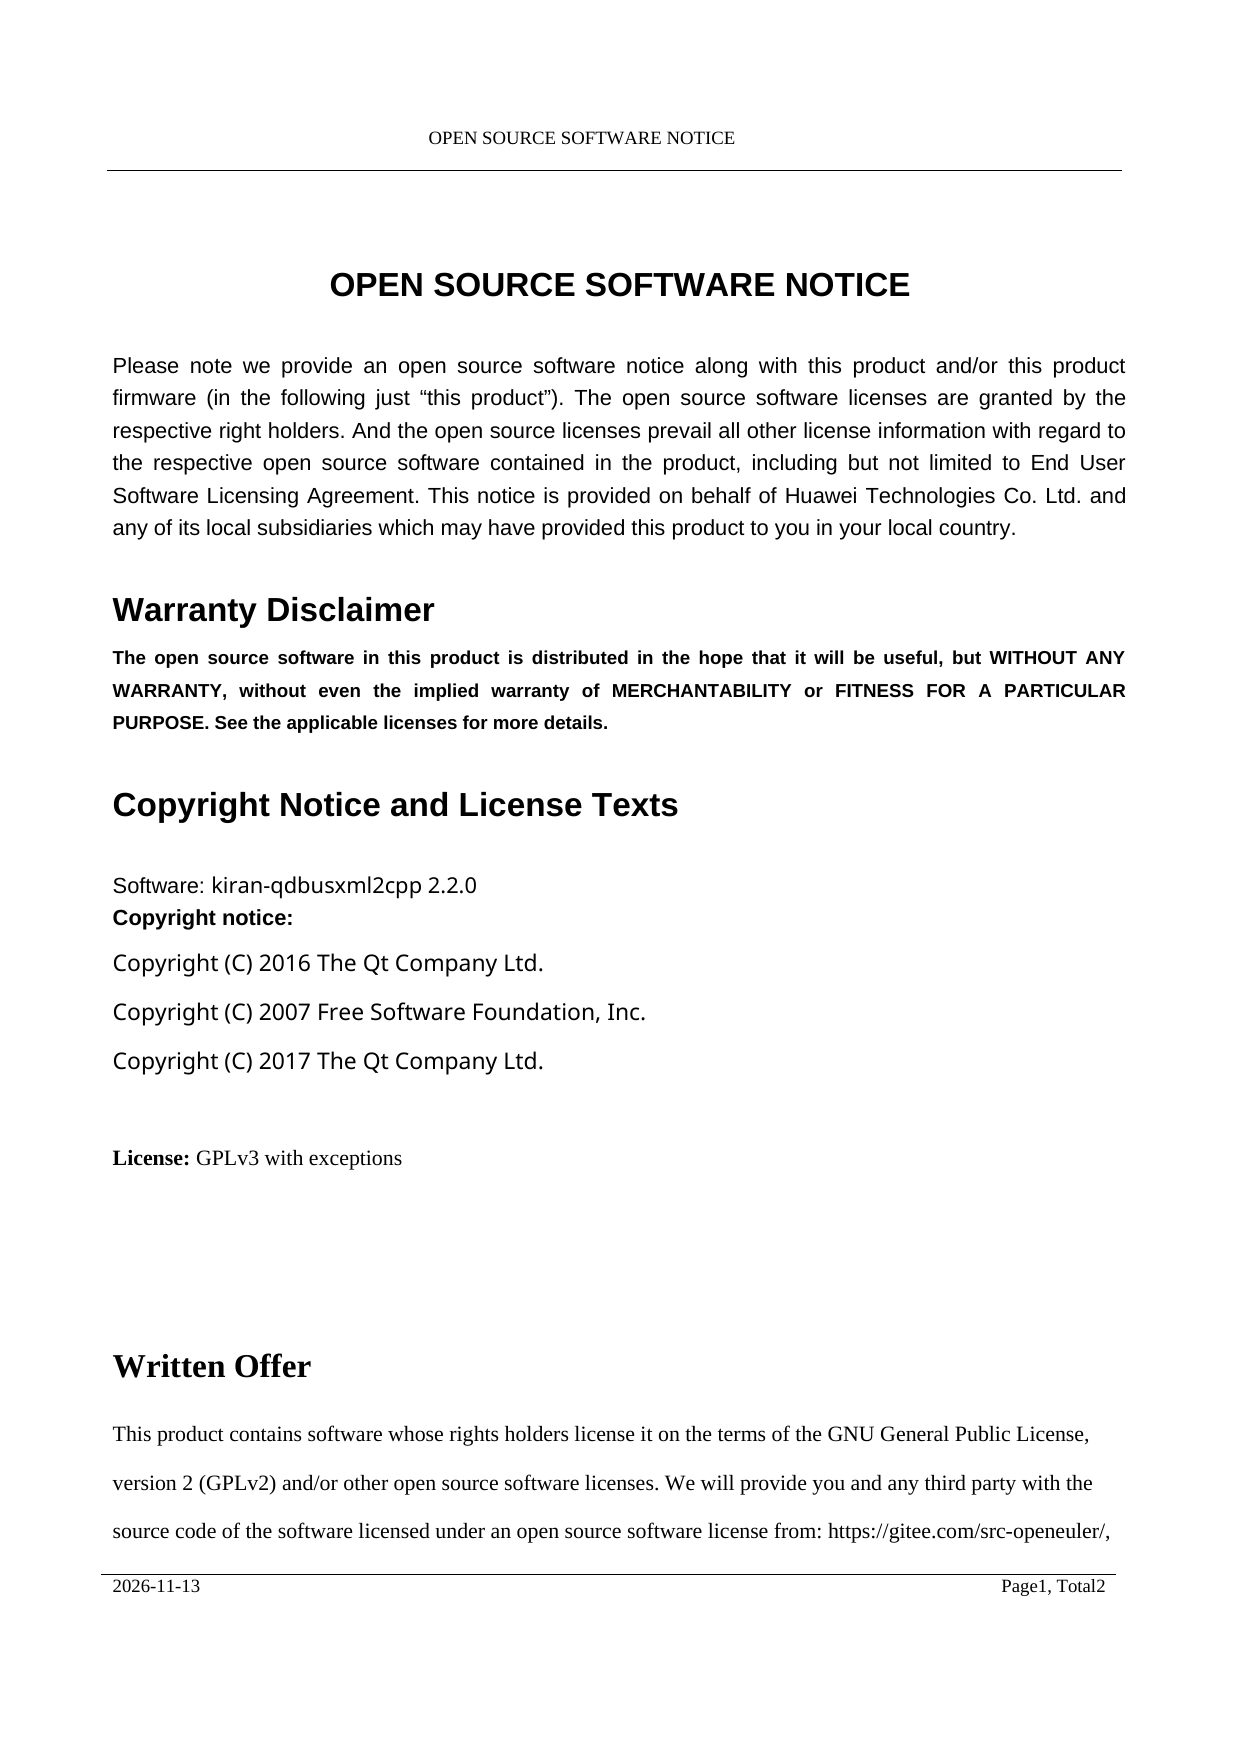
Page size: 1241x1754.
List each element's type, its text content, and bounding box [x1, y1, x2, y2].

text License: GPLv3 with exceptions [112, 1142, 1128, 1272]
text Copyright Notice and License Texts [112, 771, 1128, 836]
text Please note we provide an open source software notice along with this product and/or this product firmware (in the following just “this product”). The open source software licenses are granted by the respective right holders. And the open source licenses prevail all other license information with regard to the respective open source software contained in the product, including but not limited to End User Software Licensing Agreement. This notice is provided on behalf of Huawei Technologies Co. Ltd. and any of its local subsidiaries which may have provided this product to you in your local country. [112, 349, 1128, 544]
text The open source software in this product is distributed in the hope that it will be useful, but WITHOUT ANY WARRANTY, without even the implied warranty of MERCHANTABILITY or FITNESS FOR A PARTICULAR PURPOSE. See the applicable licenses for more details. [112, 641, 1128, 739]
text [112, 1417, 1128, 1547]
text Written Offer [112, 1333, 1128, 1398]
text OPEN SOURCE SOFTWARE NOTICE [112, 251, 1128, 316]
text Copyright (C) 2016 The Qt Company Ltd. Copyright (C) 2007 Free Software Foundation, Inc. Copyright (C) 2017 The Qt Company Ltd. [112, 947, 1128, 1125]
text Software: kiran-qdbusxml2cpp 2.2.0 [112, 869, 1128, 901]
text Warranty Disclaimer [112, 576, 1128, 641]
text Copyright notice: [112, 901, 1128, 934]
